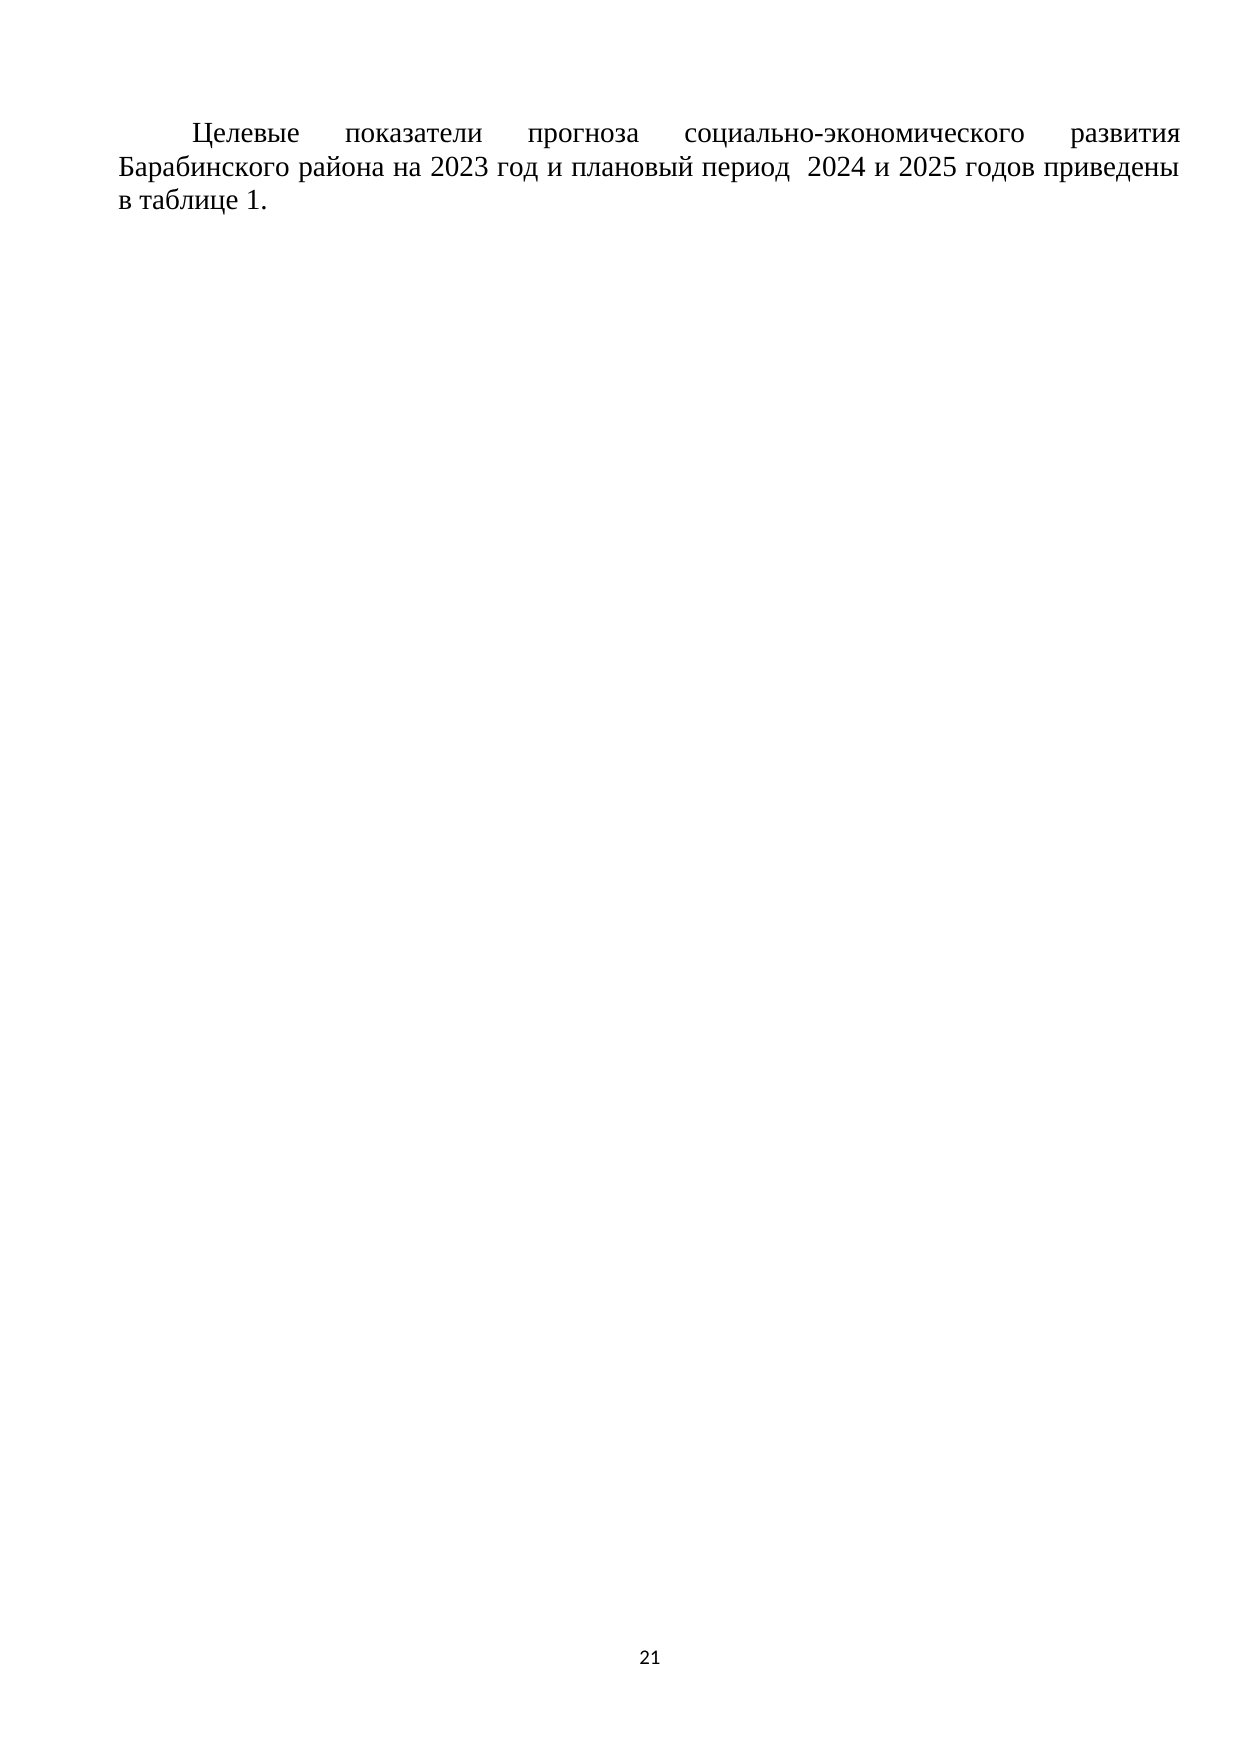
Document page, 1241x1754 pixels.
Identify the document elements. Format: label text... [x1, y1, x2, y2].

text Целевые показатели прогноза социально-экономического развития Барабинского района на 2023 год и плановый период 2024 и 2025 годов приведены в таблице 1. [118, 115, 1181, 216]
